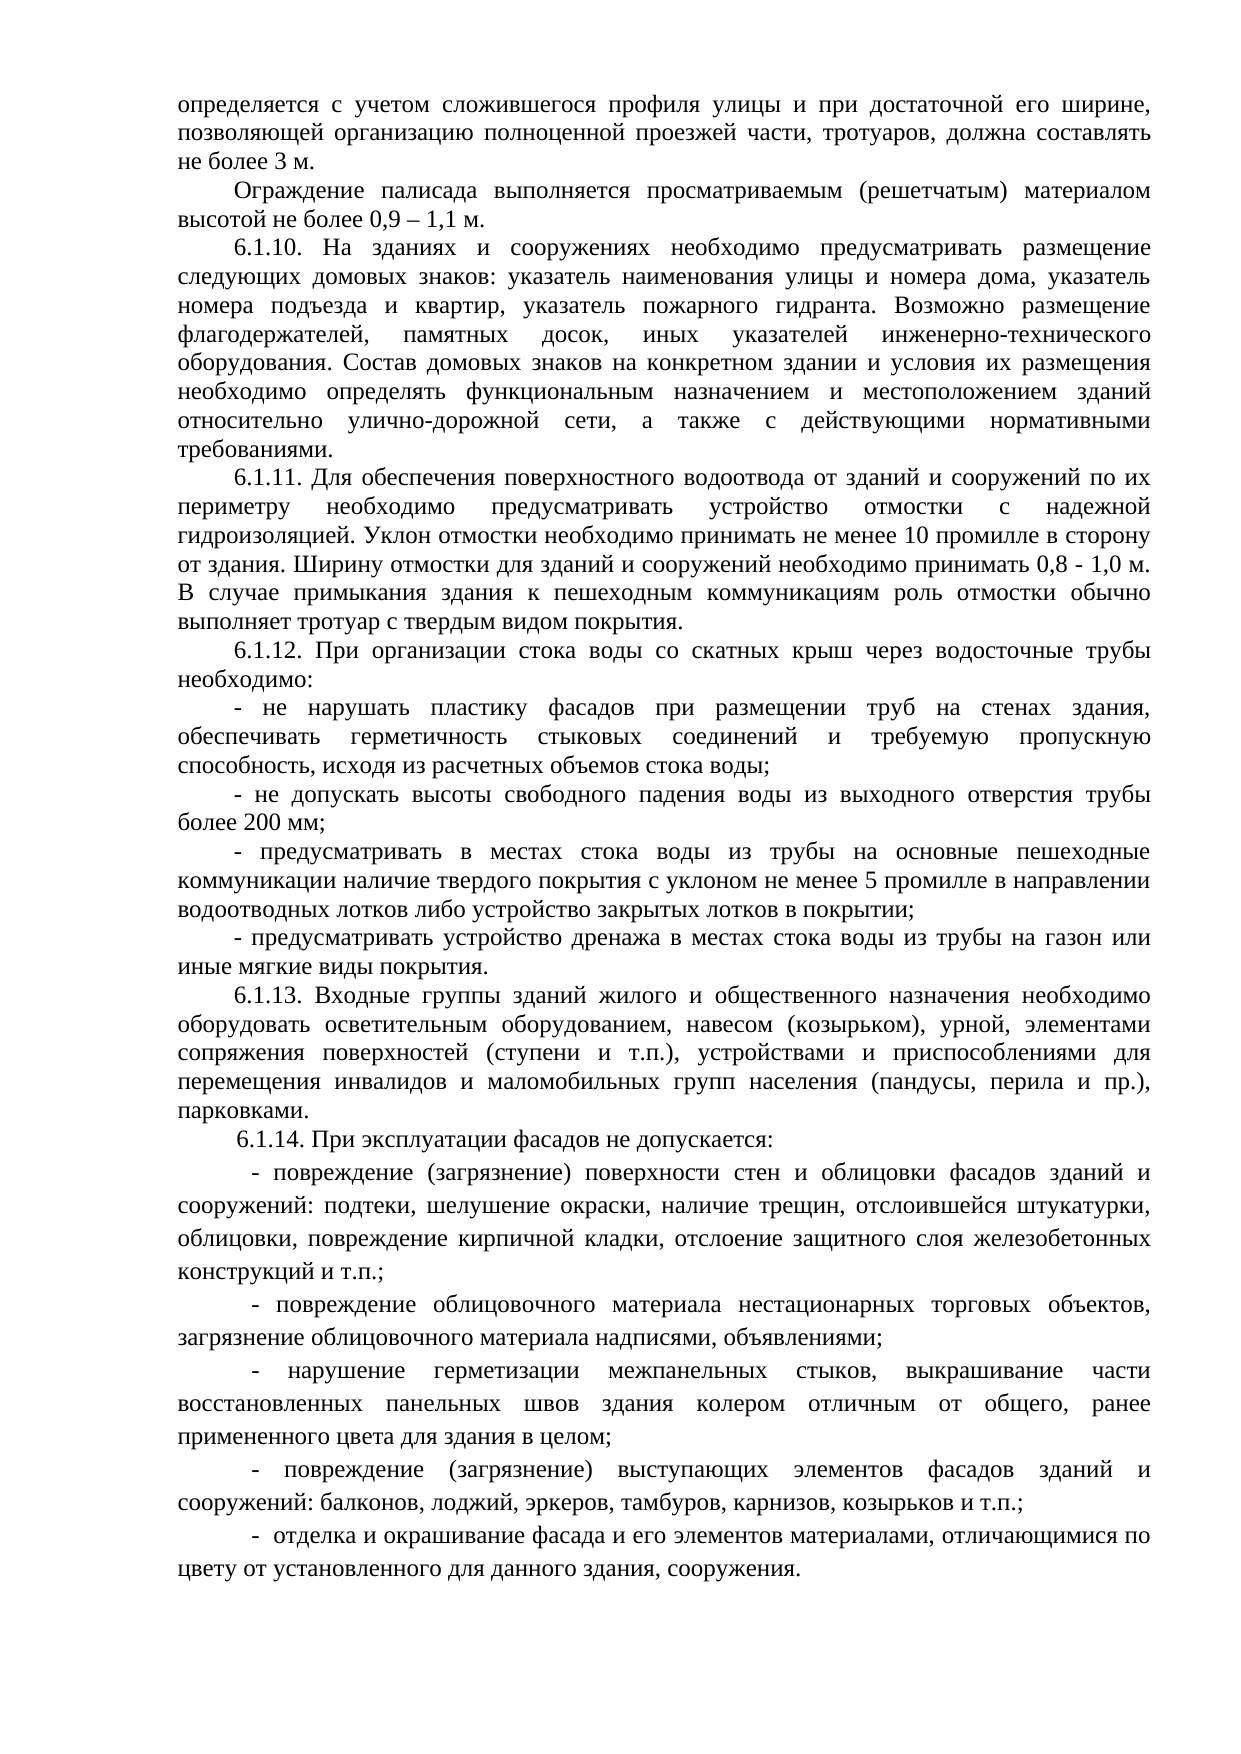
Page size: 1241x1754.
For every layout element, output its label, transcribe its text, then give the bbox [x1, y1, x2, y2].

text - повреждение (загрязнение) выступающих элементов фасадов зданий и сооружений: балконов, лоджий, эркеров, тамбуров, карнизов, козырьков и т.п.; [177, 1454, 1152, 1516]
text - повреждение облицовочного материала нестационарных торговых объектов, загрязнение облицовочного материала надписями, объявлениями; [177, 1289, 1152, 1351]
text 6.1.11. Для обеспечения поверхностного водоотвода от зданий и сооружений по их периметру необходимо предусматривать устройство отмостки с надежной гидроизоляцией. Уклон отмостки необходимо принимать не менее 10 промилле в сторону от здания. Ширину отмостки для зданий и сооружений необходимо принимать 0,8 - 1,0 м. В случае примыкания здания к пешеходным коммуникациям роль отмостки обычно выполняет тротуар с твердым видом покрытия. [177, 462, 1152, 635]
text - отделка и окрашивание фасада и его элементов материалами, отличающимися по цвету от установленного для данного здания, сооружения. [177, 1520, 1152, 1582]
text - не допускать высоты свободного падения воды из выходного отверстия трубы более 200 мм; [177, 779, 1152, 836]
text 6.1.12. При организации стока воды со скатных крыш через водосточные трубы необходимо: [177, 635, 1152, 692]
text 6.1.10. На зданиях и сооружениях необходимо предусматривать размещение следующих домовых знаков: указатель наименования улицы и номера дома, указатель номера подъезда и квартир, указатель пожарного гидранта. Возможно размещение флагодержателей, памятных досок, иных указателей инженерно-технического оборудования. Состав домовых знаков на конкретном здании и условия их размещения необходимо определять функциональным назначением и местоположением зданий относительно улично-дорожной сети, а также с действующими нормативными требованиями. [177, 232, 1152, 462]
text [177, 89, 1152, 175]
text - не нарушать пластику фасадов при размещении труб на стенах здания, обеспечивать герметичность стыковых соединений и требуемую пропускную способность, исходя из расчетных объемов стока воды; [177, 692, 1152, 779]
text - предусматривать в местах стока воды из трубы на основные пешеходные коммуникации наличие твердого покрытия с уклоном не менее 5 промилле в направлении водоотводных лотков либо устройство закрытых лотков в покрытии; [177, 836, 1152, 922]
text - нарушение герметизации межпанельных стыков, выкрашивание части восстановленных панельных швов здания колером отличным от общего, ранее примененного цвета для здания в целом; [177, 1355, 1152, 1449]
text 6.1.14. При эксплуатации фасадов не допускается: [177, 1124, 1152, 1152]
text - повреждение (загрязнение) поверхности стен и облицовки фасадов зданий и сооружений: подтеки, шелушение окраски, наличие трещин, отслоившейся штукатурки, облицовки, повреждение кирпичной кладки, отслоение защитного слоя железобетонных конструкций и т.п.; [177, 1157, 1152, 1284]
text Ограждение палисада выполняется просматриваемым (решетчатым) материалом высотой не более 0,9 – 1,1 м. [177, 175, 1152, 232]
text - предусматривать устройство дренажа в местах стока воды из трубы на газон или иные мягкие виды покрытия. [177, 922, 1152, 980]
text 6.1.13. Входные группы зданий жилого и общественного назначения необходимо оборудовать осветительным оборудованием, навесом (козырьком), урной, элементами сопряжения поверхностей (ступени и т.п.), устройствами и приспособлениями для перемещения инвалидов и маломобильных групп населения (пандусы, перила и пр.), парковками. [177, 980, 1152, 1124]
